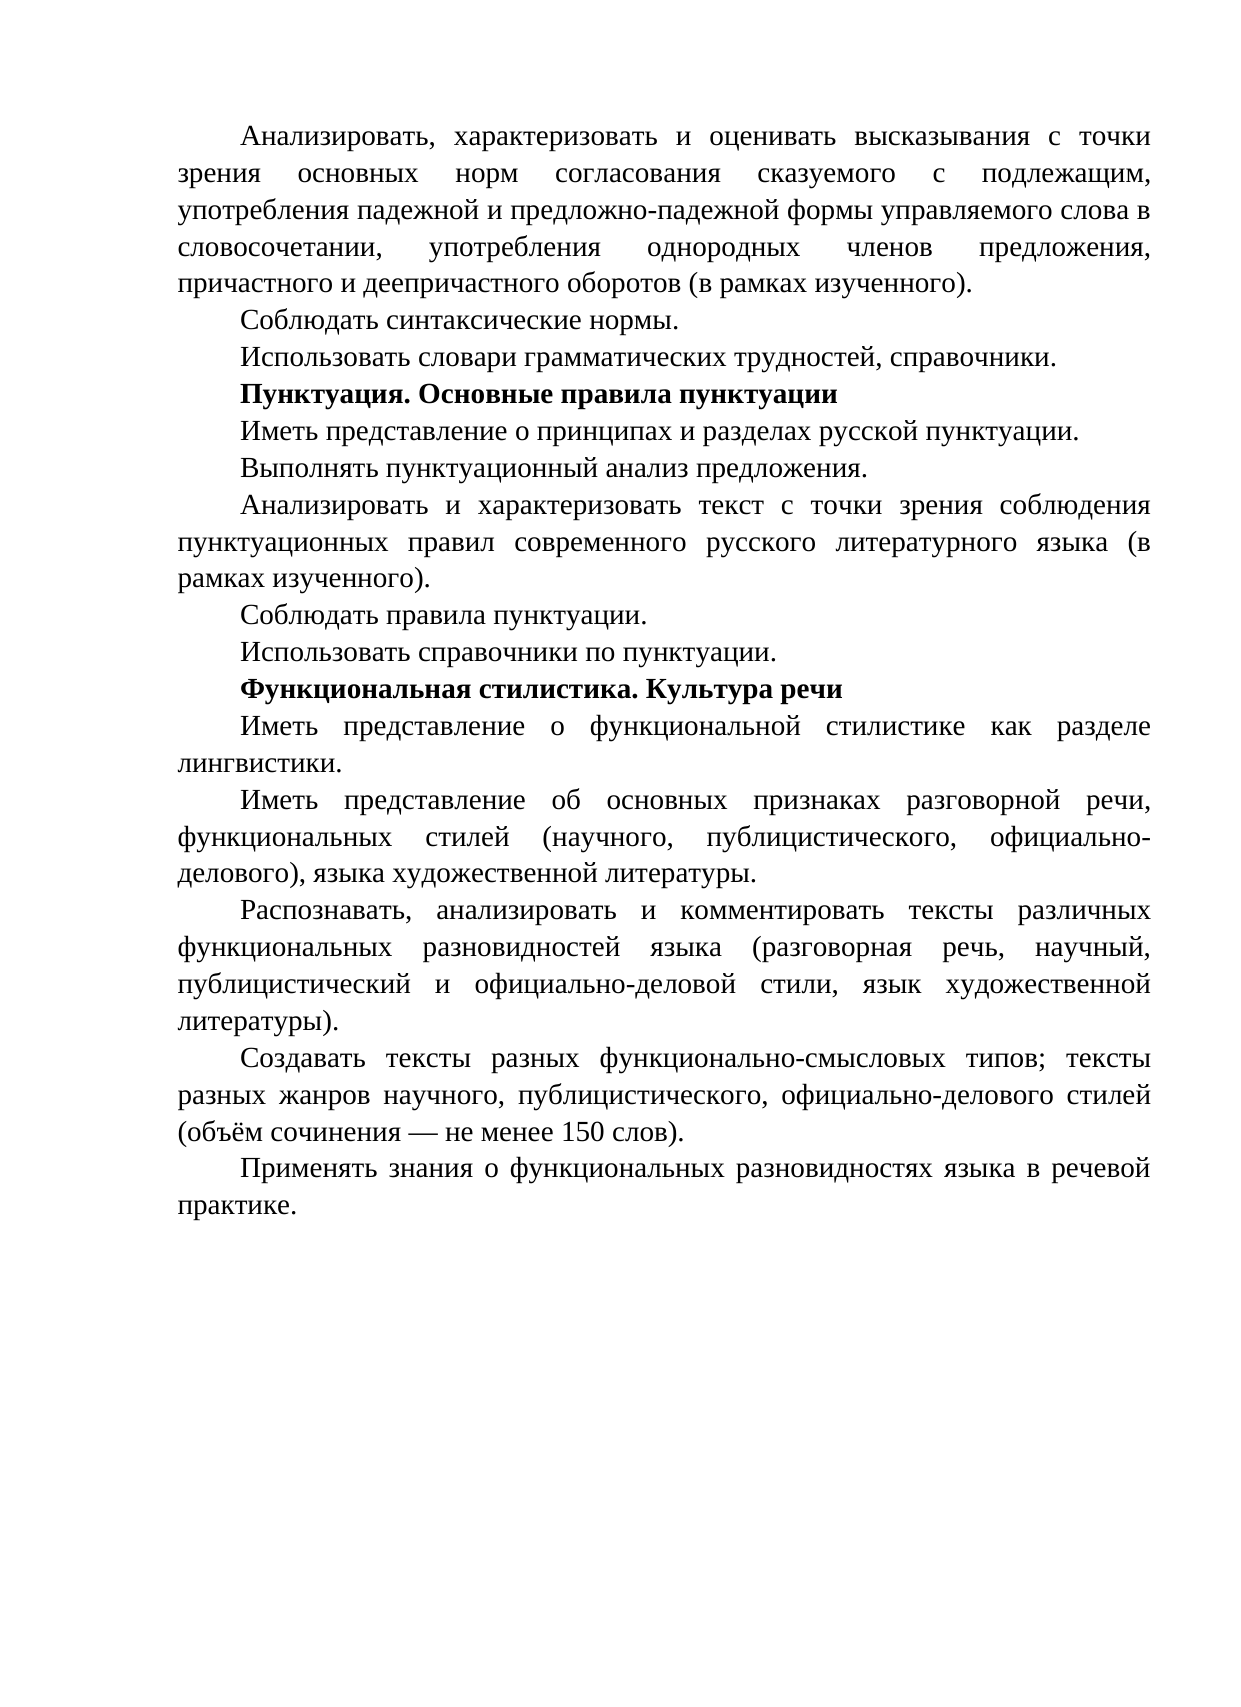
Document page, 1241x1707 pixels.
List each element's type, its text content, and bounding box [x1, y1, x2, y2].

text Иметь представление о принципах и разделах русской пунктуации. [177, 413, 1152, 447]
text Выполнять пунктуационный анализ предложения. [177, 450, 1152, 483]
text Функциональная стилистика. Культура речи [177, 671, 1152, 705]
text Соблюдать синтаксические нормы. [177, 302, 1152, 336]
text Применять знания о функциональных разновидностях языка в речевой практике. [177, 1151, 1152, 1221]
text Использовать словари грамматических трудностей, справочники. [177, 339, 1152, 373]
text Анализировать и характеризовать текст с точки зрения соблюдения пунктуационных правил современного русского литературного языка (в рамках изученного). [177, 487, 1152, 594]
text Пунктуация. Основные правила пунктуации [177, 376, 1152, 410]
text Создавать тексты разных функционально-смысловых типов; тексты разных жанров научного, публицистического, официально-делового стилей (объём сочинения — не менее 150 слов). [177, 1040, 1152, 1147]
text Распознавать, анализировать и комментировать тексты различных функциональных разновидностей языка (разговорная речь, научный, публицистический и официально-деловой стили, язык художественной литературы). [177, 892, 1152, 1037]
text Иметь представление о функциональной стилистике как разделе лингвистики. [177, 708, 1152, 778]
text Использовать справочники по пунктуации. [177, 634, 1152, 668]
text Иметь представление об основных признаках разговорной речи, функциональных стилей (научного, публицистического, официально-делового), языка художественной литературы. [177, 782, 1152, 889]
text Анализировать, характеризовать и оценивать высказывания с точки зрения основных норм согласования сказуемого с подлежащим, употребления падежной и предложно-падежной формы управляемого слова в словосочетании, употребления однородных членов предложения, причастного и деепричастного оборотов (в рамках изученного). [177, 118, 1152, 299]
text Соблюдать правила пунктуации. [177, 597, 1152, 631]
